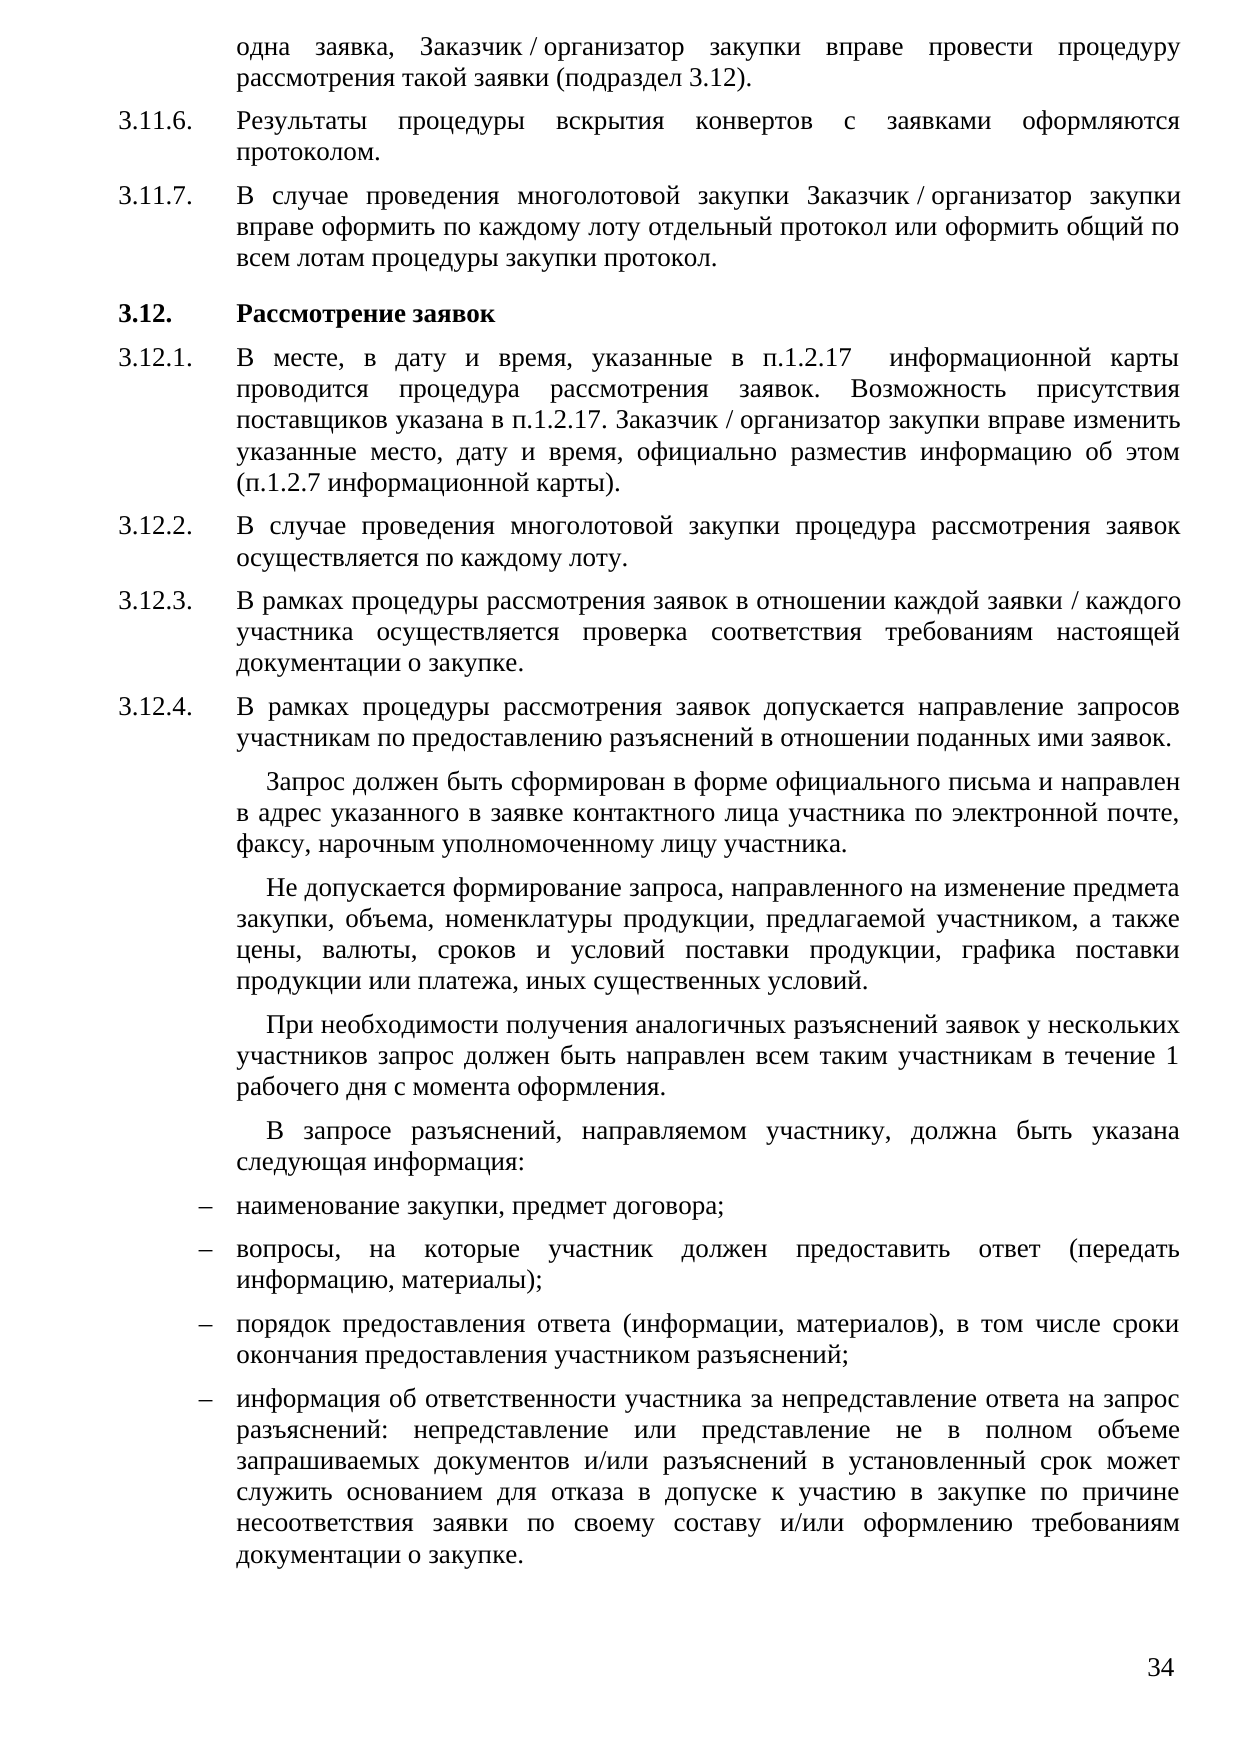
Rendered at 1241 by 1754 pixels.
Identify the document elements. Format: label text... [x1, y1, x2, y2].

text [118, 29, 1181, 92]
text Не допускается формирование запроса, направленного на изменение предмета закупки, объема, номенклатуры продукции, предлагаемой участником, а также цены, валюты, сроков и условий поставки продукции, графика поставки продукции или платежа, иных существенных условий. [236, 871, 1181, 996]
text В запросе разъяснений, направляемом участнику, должна быть указана следующая информация: [236, 1114, 1181, 1176]
text В случае проведения многолотовой закупки процедура рассмотрения заявок осуществляется по каждому лоту. [118, 509, 1181, 572]
text Рассмотрение заявок [118, 298, 1181, 329]
text В рамках процедуры рассмотрения заявок в отношении каждой заявки / каждого участника осуществляется проверка соответствия требованиям настоящей документации о закупке. [118, 584, 1181, 678]
list порядок предоставления ответа (информации, материалов), в том числе сроки окончания предоставления участником разъяснений; [199, 1307, 1181, 1369]
text Запрос должен быть сформирован в форме официального письма и направлен в адрес указанного в заявке контактного лица участника по электронной почте, факсу, нарочным уполномоченному лицу участника. [236, 765, 1181, 858]
list наименование закупки, предмет договора; [199, 1189, 1181, 1220]
text В месте, в дату и время, указанные в п.1.2.17 информационной карты проводится процедура рассмотрения заявок. Возможность присутствия поставщиков указана в п.1.2.17. Заказчик / организатор закупки вправе изменить указанные место, дату и время, официально разместив информацию об этом (п.1.2.7 информационной карты). [118, 341, 1181, 497]
list вопросы, на которые участник должен предоставить ответ (передать информацию, материалы); [199, 1232, 1181, 1295]
text В рамках процедуры рассмотрения заявок допускается направление запросов участникам по предоставлению разъяснений в отношении поданных ими заявок. [118, 690, 1181, 752]
list информация об ответственности участника за непредставление ответа на запрос разъяснений: непредставление или представление не в полном объеме запрашиваемых документов и/или разъяснений в установленный срок может служить основанием для отказа в допуске к участию в закупке по причине несоответствия заявки по своему составу и/или оформлению требованиям документации о закупке. [199, 1382, 1181, 1569]
text В случае проведения многолотовой закупки Заказчик / организатор закупки вправе оформить по каждому лоту отдельный протокол или оформить общий по всем лотам процедуры закупки протокол. [118, 179, 1181, 273]
text Результаты процедуры вскрытия конвертов с заявками оформляются протоколом. [118, 104, 1181, 167]
text При необходимости получения аналогичных разъяснений заявок у нескольких участников запрос должен быть направлен всем таким участникам в течение 1 рабочего дня с момента оформления. [236, 1008, 1181, 1101]
